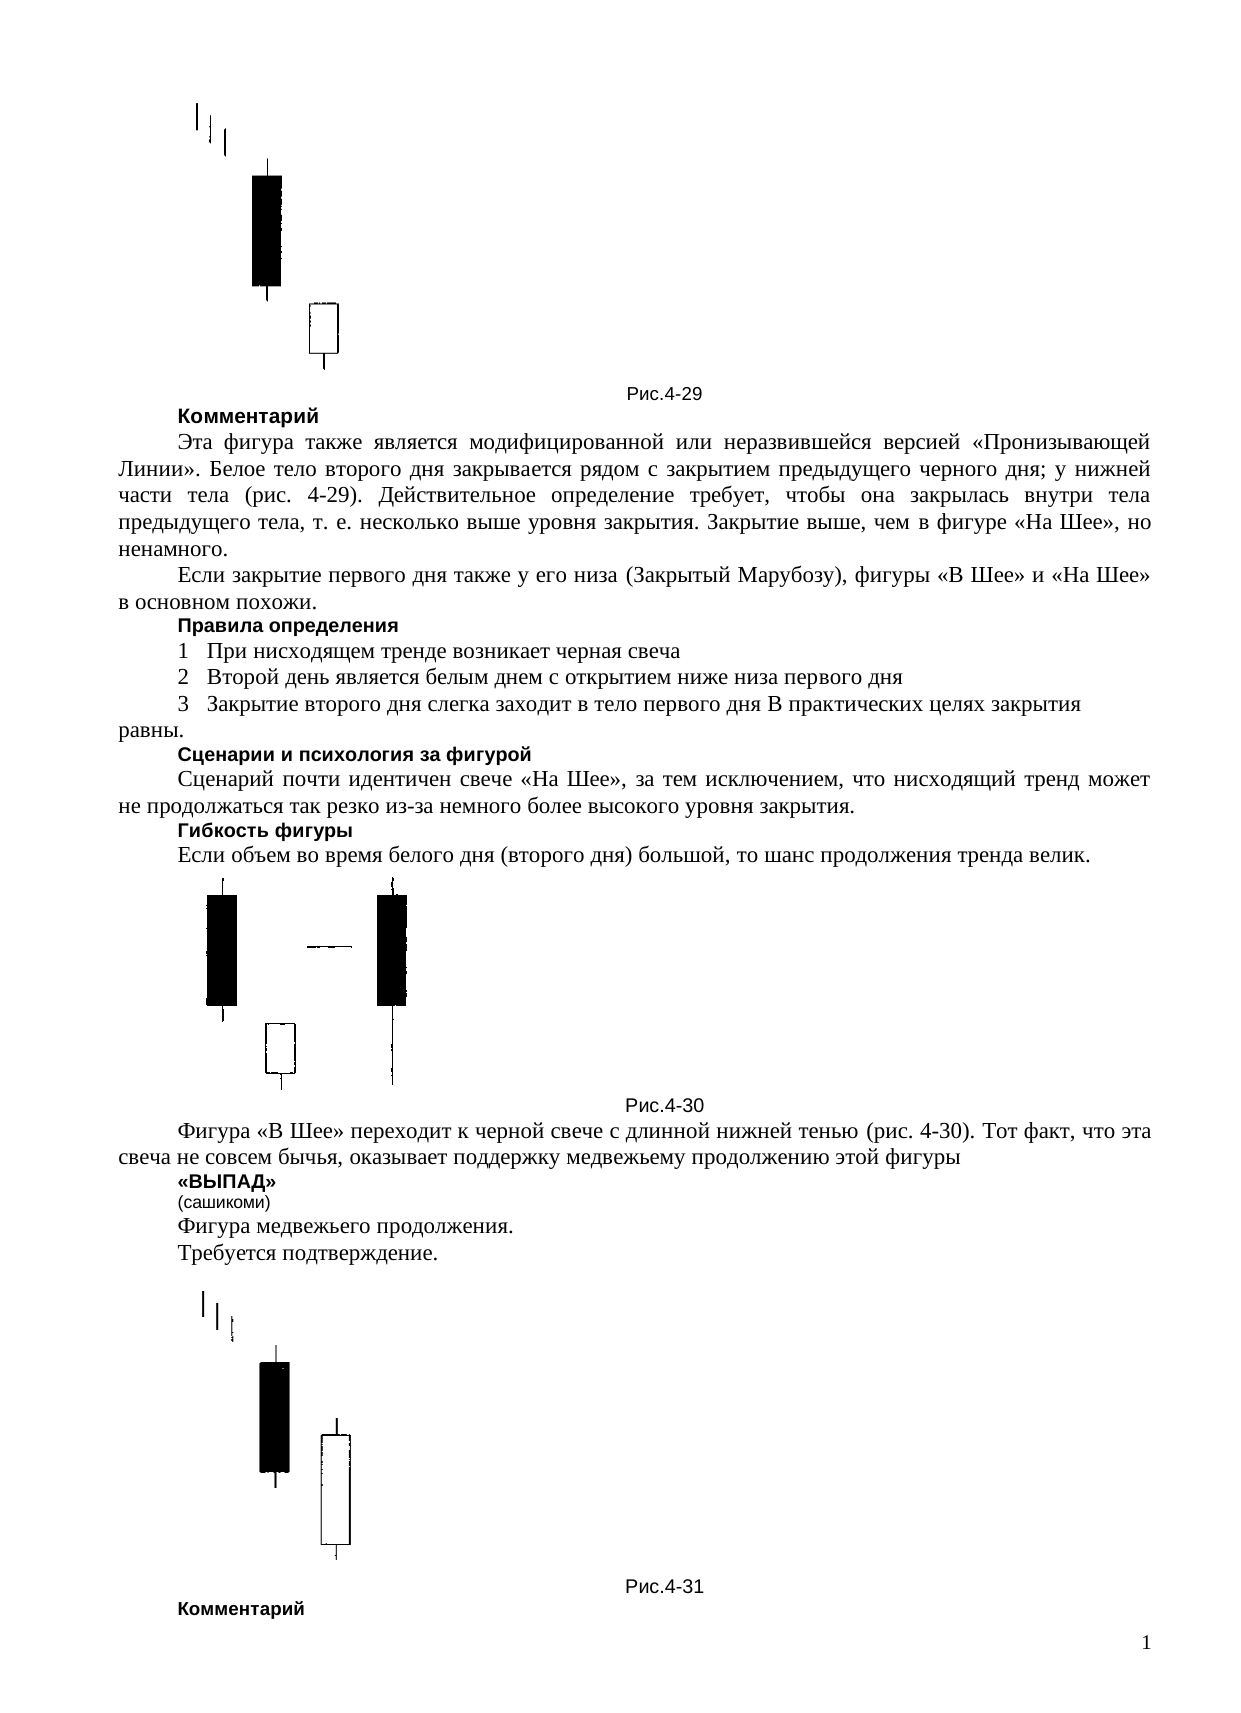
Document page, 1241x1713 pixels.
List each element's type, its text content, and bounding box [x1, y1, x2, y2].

text «ВЫПАД» [118, 1170, 1152, 1192]
text Если закрытие первого дня также у его низа (Закрытый Марубозу), фигуры «В Шее» и «На Шее» в основном похожи. [118, 561, 1152, 614]
text Рис.4-29 [118, 382, 1152, 404]
text Эта фигура также является модифицированной или неразвившейся версией «Пронизывающей Линии». Белое тело второго дня закрывается рядом с закрытием предыдущего черного дня; у нижней части тела (рис. 4-29). Действительное определение требует, чтобы она закрылась внутри тела предыдущего тела, т. е. несколько выше уровня закрытия. Закрытие выше, чем в фигуре «На Шее», но ненамного. [118, 428, 1152, 561]
text Комментарий [118, 1597, 1152, 1619]
picture [177, 1265, 371, 1575]
picture [177, 88, 348, 383]
text Сценарии и психология за фигурой [118, 743, 1152, 765]
text (сашикоми) [118, 1192, 1152, 1212]
text Сценарий почти идентичен свече «На Шее», за тем исключением, что нисходящий тренд может не продолжаться так резко из-за немного более высокого уровня закрытия. [118, 765, 1152, 818]
text Гибкость фигуры [118, 818, 1152, 841]
text Если объем во время белого дня (второго дня) большой, то шанс продолжения тренда велик. [118, 841, 1152, 867]
text 3 Закрытие второго дня слегка заходит в тело первого дня В практических целях закрытия равны. [118, 690, 1152, 743]
text Правила определения [118, 614, 1152, 637]
text Фигура «В Шее» переходит к черной свече с длинной нижней тенью (рис. 4-30). Тот факт, что эта свеча не совсем бычья, оказывает поддержку медвежьему продолжению этой фигуры [118, 1117, 1152, 1170]
text Фигура медвежьего продолжения. [118, 1212, 1152, 1239]
text Комментарий [118, 404, 1152, 428]
picture [177, 867, 446, 1094]
text Рис.4-31 [118, 1575, 1152, 1597]
text 1 При нисходящем тренде возникает черная свеча [118, 637, 1152, 663]
text 2 Второй день является белым днем с открытием ниже низа первого дня [118, 663, 1152, 690]
text Требуется подтверждение. [118, 1239, 1152, 1265]
text Рис.4-30 [118, 1094, 1152, 1117]
